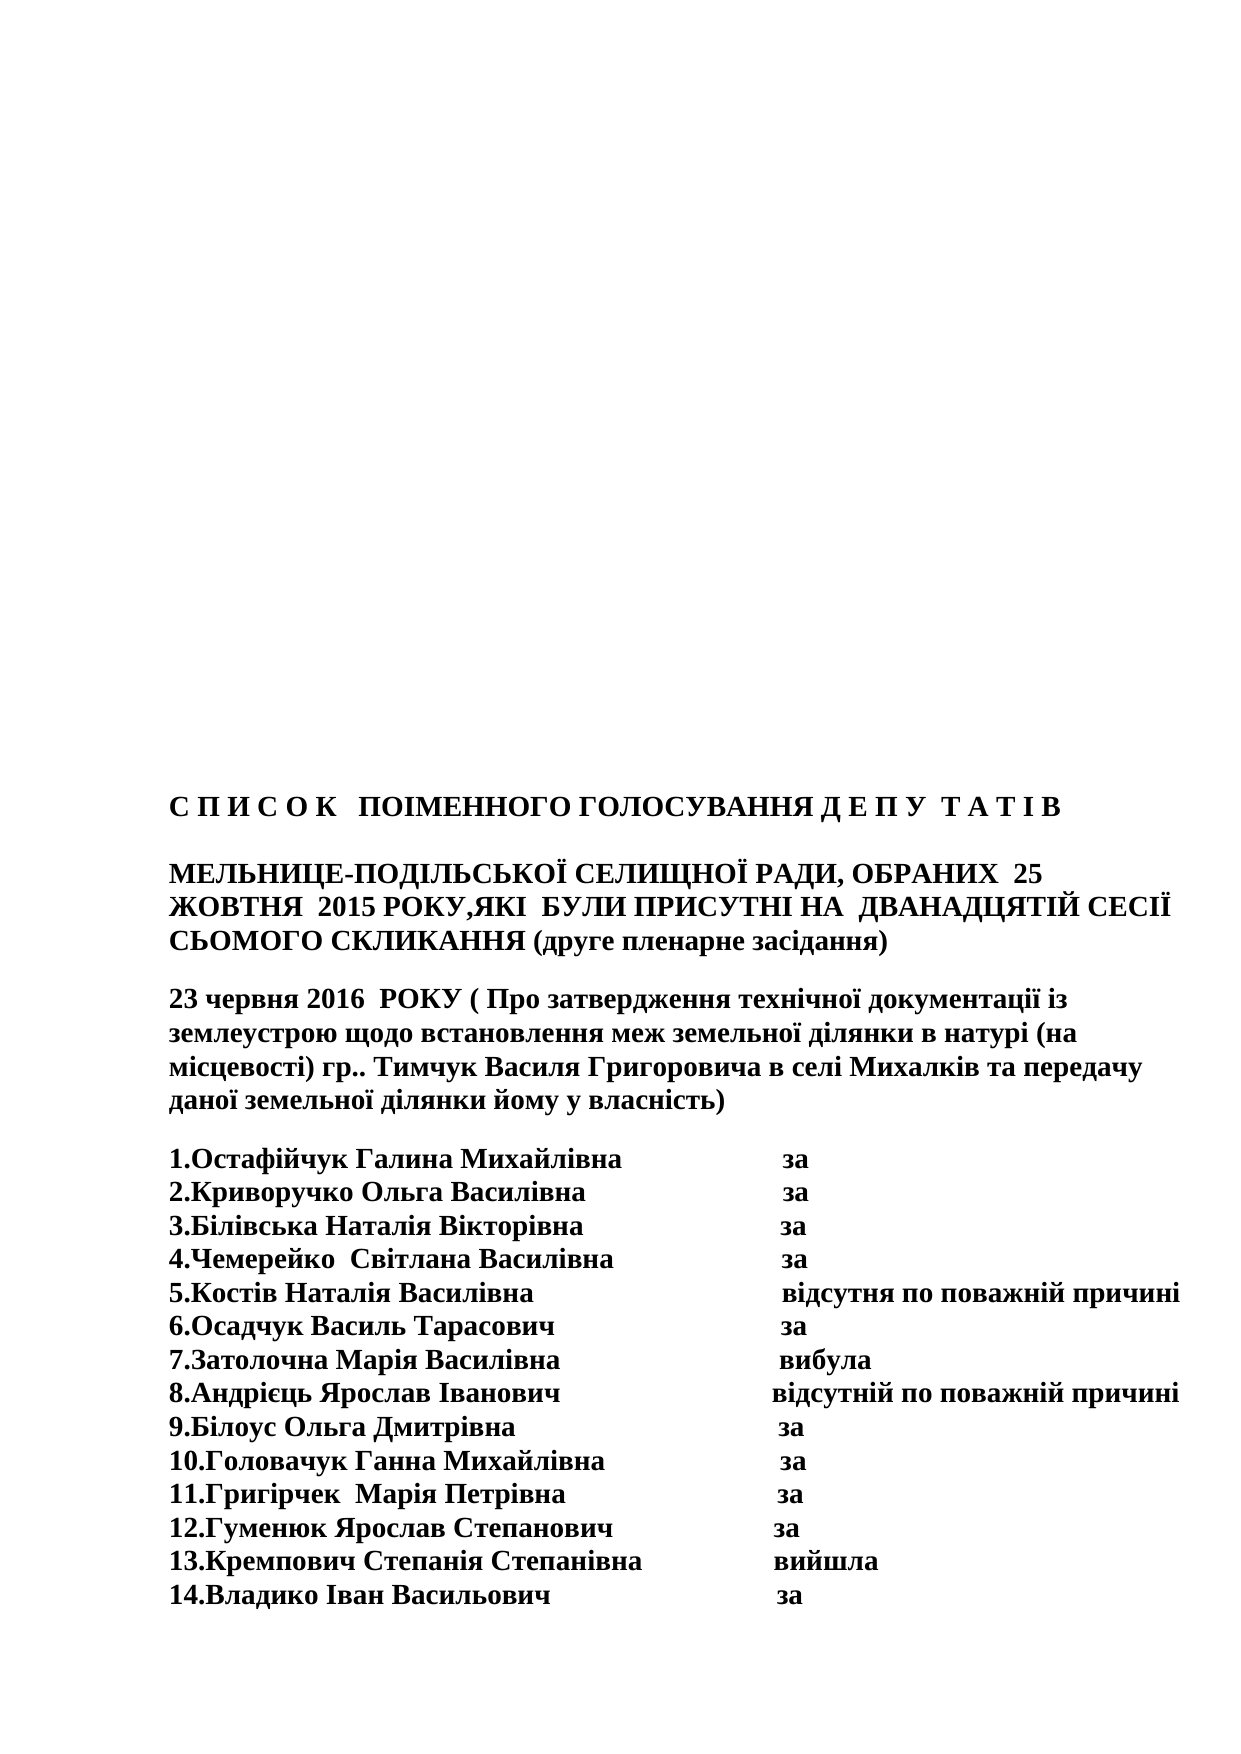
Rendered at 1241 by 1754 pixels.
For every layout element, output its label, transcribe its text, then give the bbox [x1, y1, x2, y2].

text 1.Остафійчук Галина Михайлівна за [169, 1141, 1181, 1174]
text 12.Гуменюк Ярослав Степанович за [169, 1510, 1181, 1543]
text 6.Осадчук Василь Тарасович за [169, 1308, 1181, 1342]
text 13.Кремпович Степанія Степанівна вийшла [169, 1543, 1181, 1577]
text 7.Затолочна Марія Василівна вибула [169, 1342, 1181, 1376]
text 14.Владико Іван Васильович за [169, 1577, 1181, 1610]
text 2.Криворучко Ольга Василівна за [169, 1174, 1181, 1208]
text 3.Білівська Наталія Вікторівна за [169, 1208, 1181, 1241]
text 8.Андрієць Ярослав Іванович відсутній по поважній причині [169, 1376, 1181, 1409]
text МЕЛЬНИЦЕ-ПОДІЛЬСЬКОЇ СЕЛИЩНОЇ РАДИ, ОБРАНИХ 25 ЖОВТНЯ 2015 РОКУ,ЯКІ БУЛИ ПРИСУТНІ НА ДВАНАДЦЯТІЙ СЕСІЇ СЬОМОГО СКЛИКАННЯ (друге пленарне засідання) [169, 856, 1181, 957]
text 4.Чемерейко Світлана Василівна за [169, 1241, 1181, 1275]
text 10.Головачук Ганна Михайлівна за [169, 1443, 1181, 1476]
text 11.Григірчек Марія Петрівна за [169, 1476, 1181, 1510]
text С П И С О К ПОІМЕННОГО ГОЛОСУВАННЯ Д Е П У Т А Т І В [169, 789, 1181, 822]
text 23 червня 2016 РОКУ ( Про затвердження технічної документації із землеустрою щодо встановлення меж земельної ділянки в натурі (на місцевості) гр.. Тимчук Василя Григоровича в селі Михалків та передачу даної земельної ділянки йому у власність) [169, 982, 1181, 1116]
text 5.Костів Наталія Василівна відсутня по поважній причині [169, 1275, 1181, 1308]
text 9.Білоус Ольга Дмитрівна за [169, 1409, 1181, 1443]
